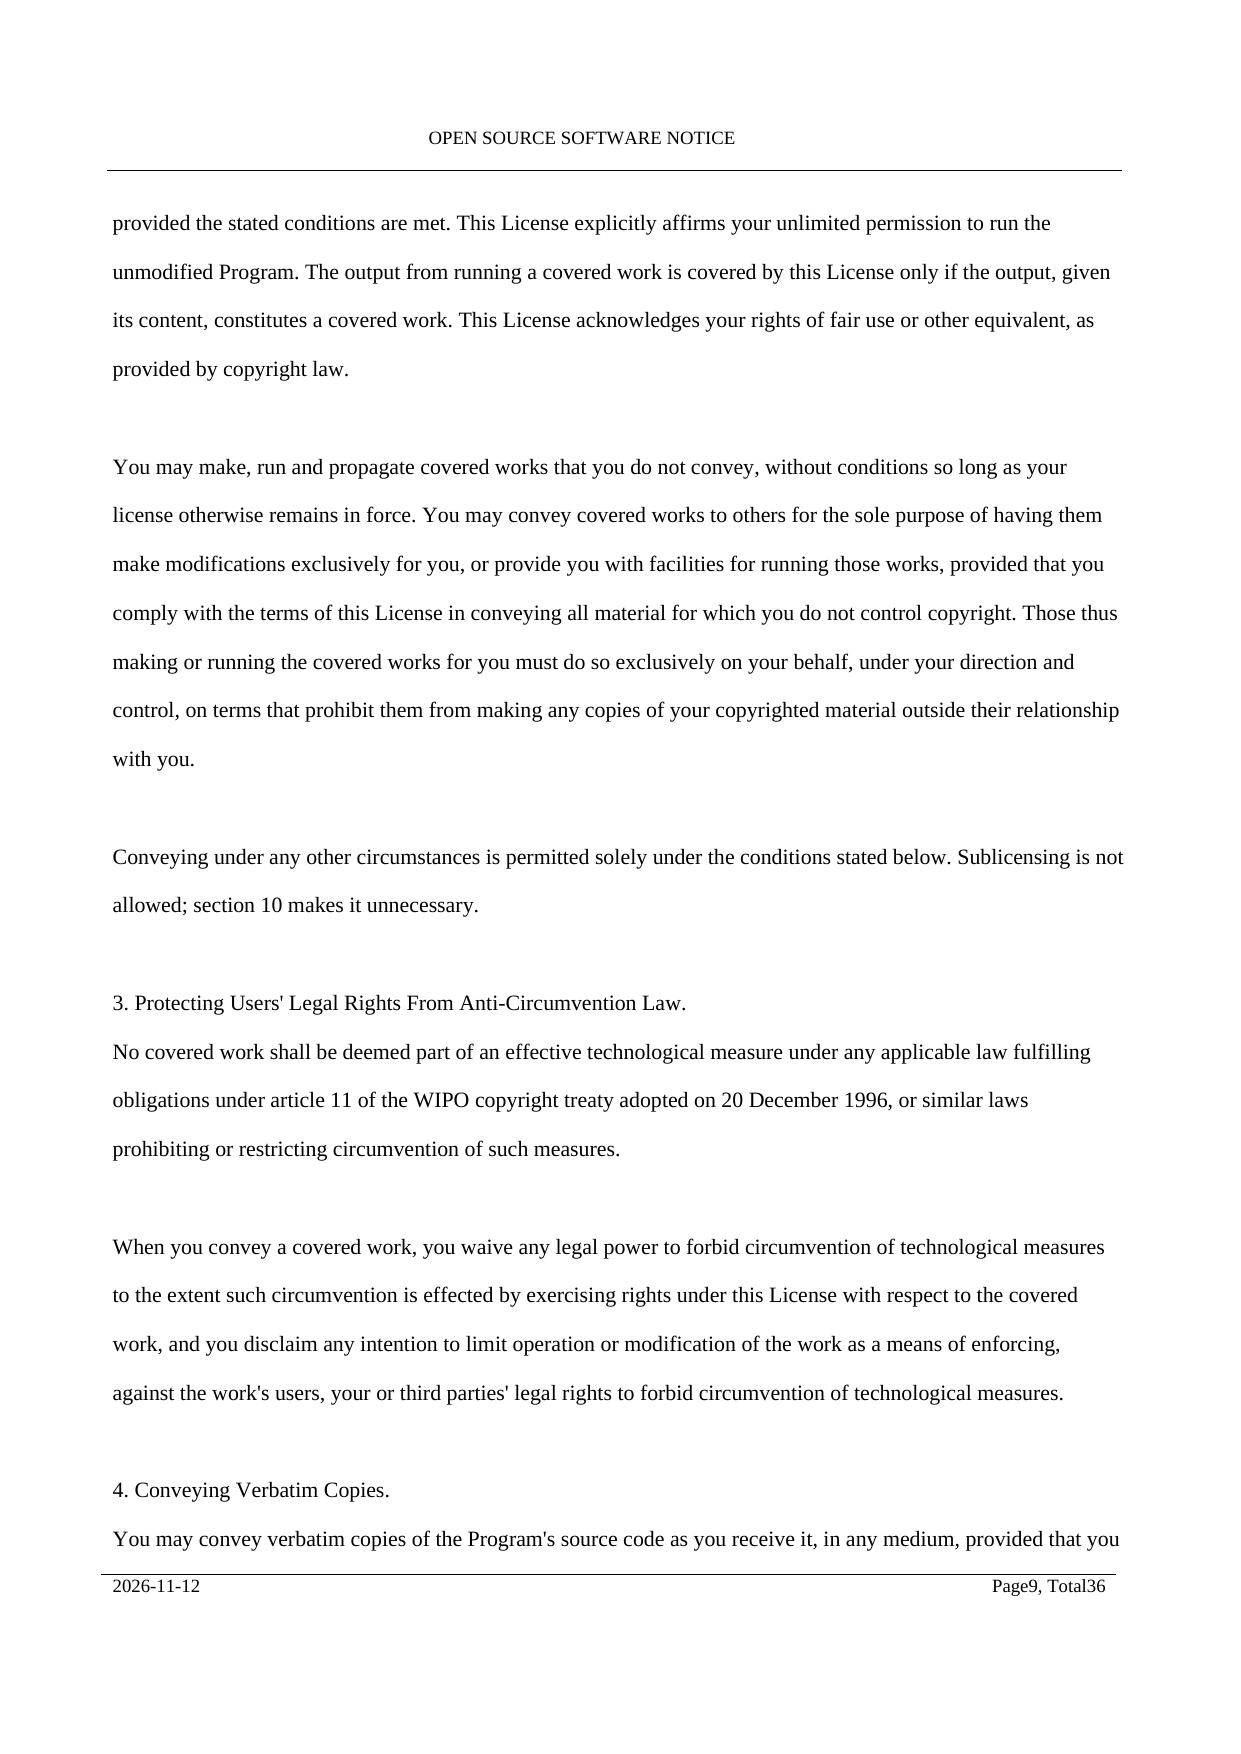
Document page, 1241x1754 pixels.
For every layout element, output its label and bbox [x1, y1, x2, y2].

text [112, 206, 1128, 1555]
